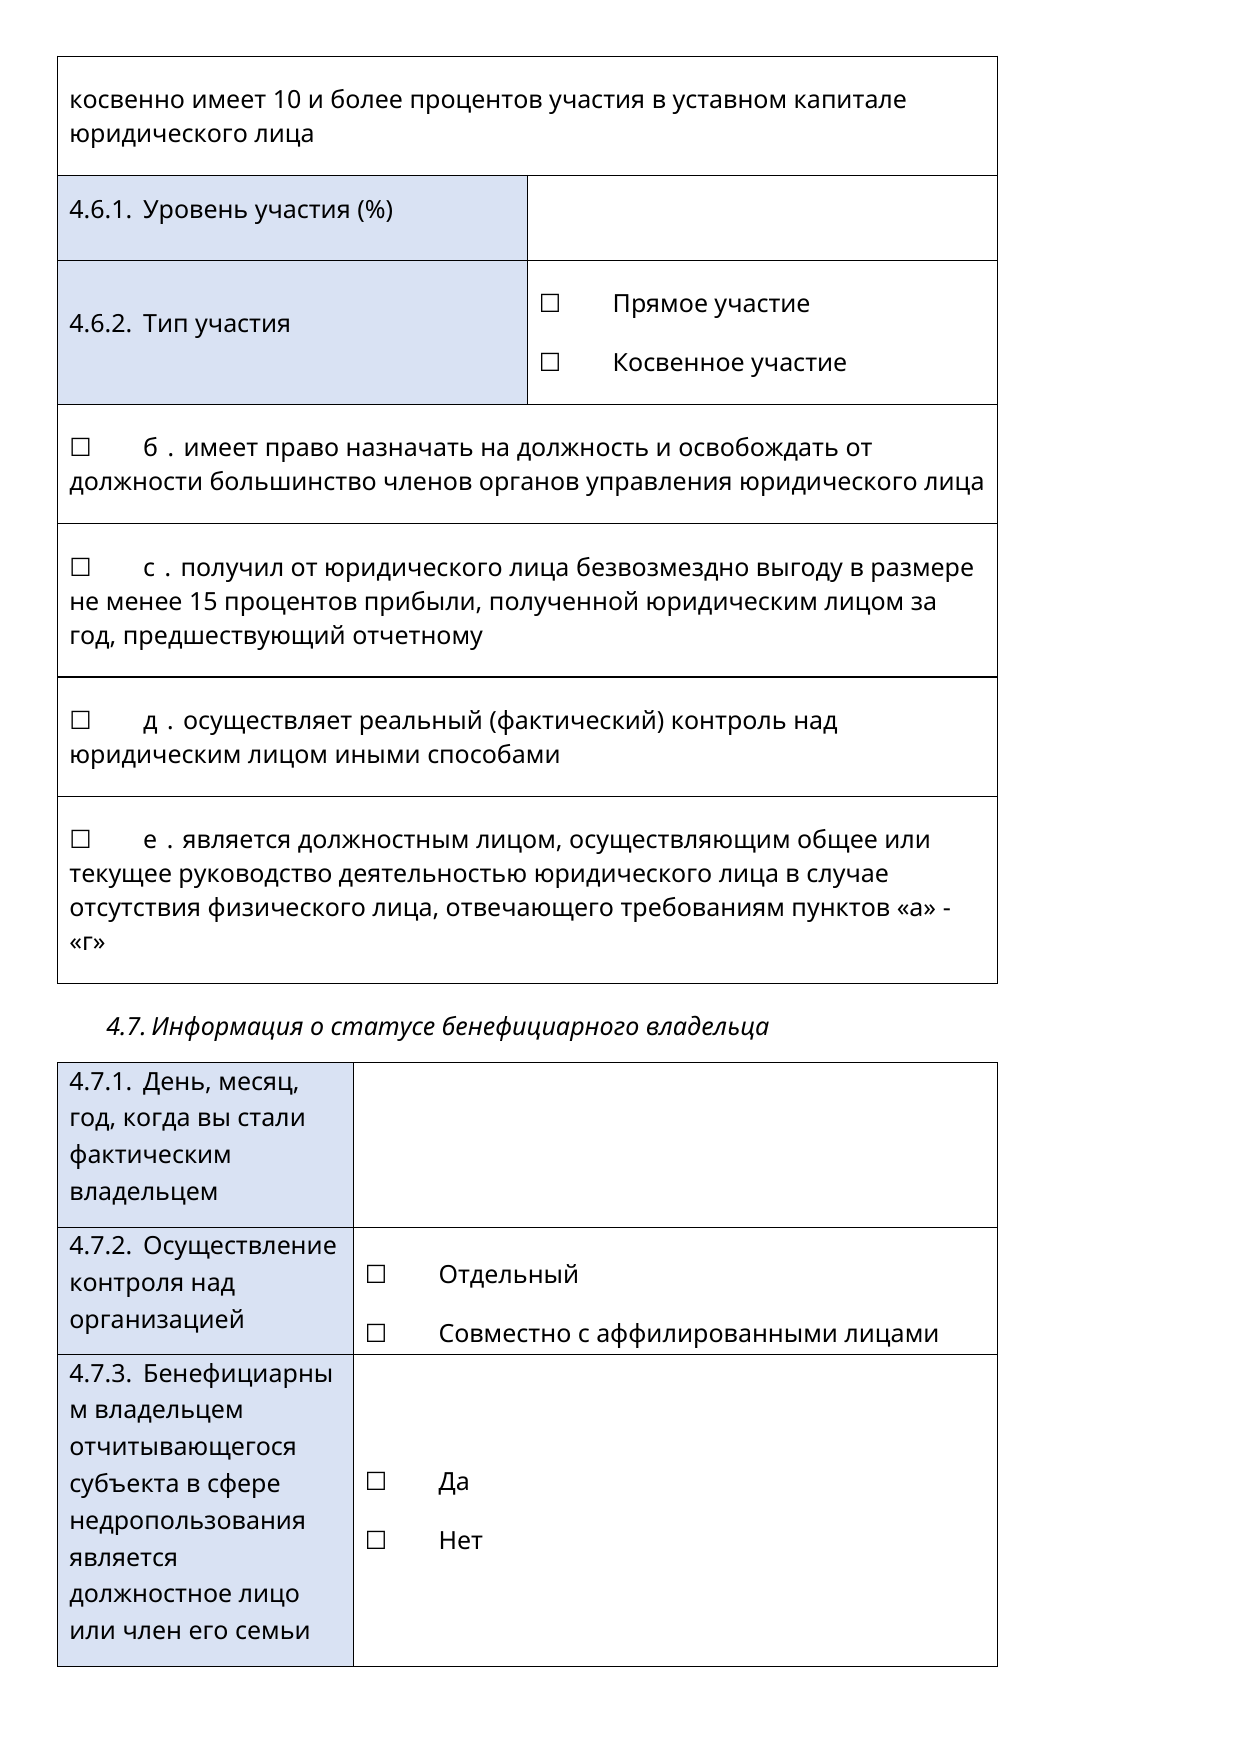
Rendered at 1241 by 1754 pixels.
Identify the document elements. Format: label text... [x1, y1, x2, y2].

table_cell ☐ д ․ осуществляет реальный (фактический) контроль над юридическим лицом иными способами [58, 678, 997, 796]
table_cell Бенефициарным владельцем отчитывающегося субъекта в сфере недропользования является должностное лицо или член его семьи [58, 1355, 353, 1666]
table_cell ☐ Отдельный ☐ Совместно с аффилированными лицами [354, 1228, 997, 1354]
list Информация о статусе бенефициарного владельца [106, 1009, 1152, 1043]
table_cell Тип участия [58, 261, 527, 404]
table_cell ☐ Прямое участие ☐ Косвенное участие [528, 261, 997, 404]
table_header [354, 1063, 997, 1227]
table_cell ☐ е ․ является должностным лицом, осуществляющим общее или текущее руководство деятельностью юридического лица в случае отсутствия физического лица, отвечающего требованиям пунктов «а» - «г» [58, 797, 997, 983]
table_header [58, 57, 997, 175]
table_cell ☐ б ․ имеет право назначать на должность и освобождать от должности большинство членов органов управления юридического лица [58, 405, 997, 523]
table_cell [528, 176, 997, 260]
table_cell ☐ с ․ получил от юридического лица безвозмездно выгоду в размере не менее 15 процентов прибыли, полученной юридическим лицом за год, предшествующий отчетному [58, 524, 997, 676]
table_header День, месяц, год, когда вы стали фактическим владельцем [58, 1063, 353, 1227]
table_cell Осуществление контроля над организацией [58, 1228, 353, 1354]
table_cell Уровень участия (%) [58, 176, 527, 260]
table_cell ☐ Да ☐ Нет [354, 1355, 997, 1666]
